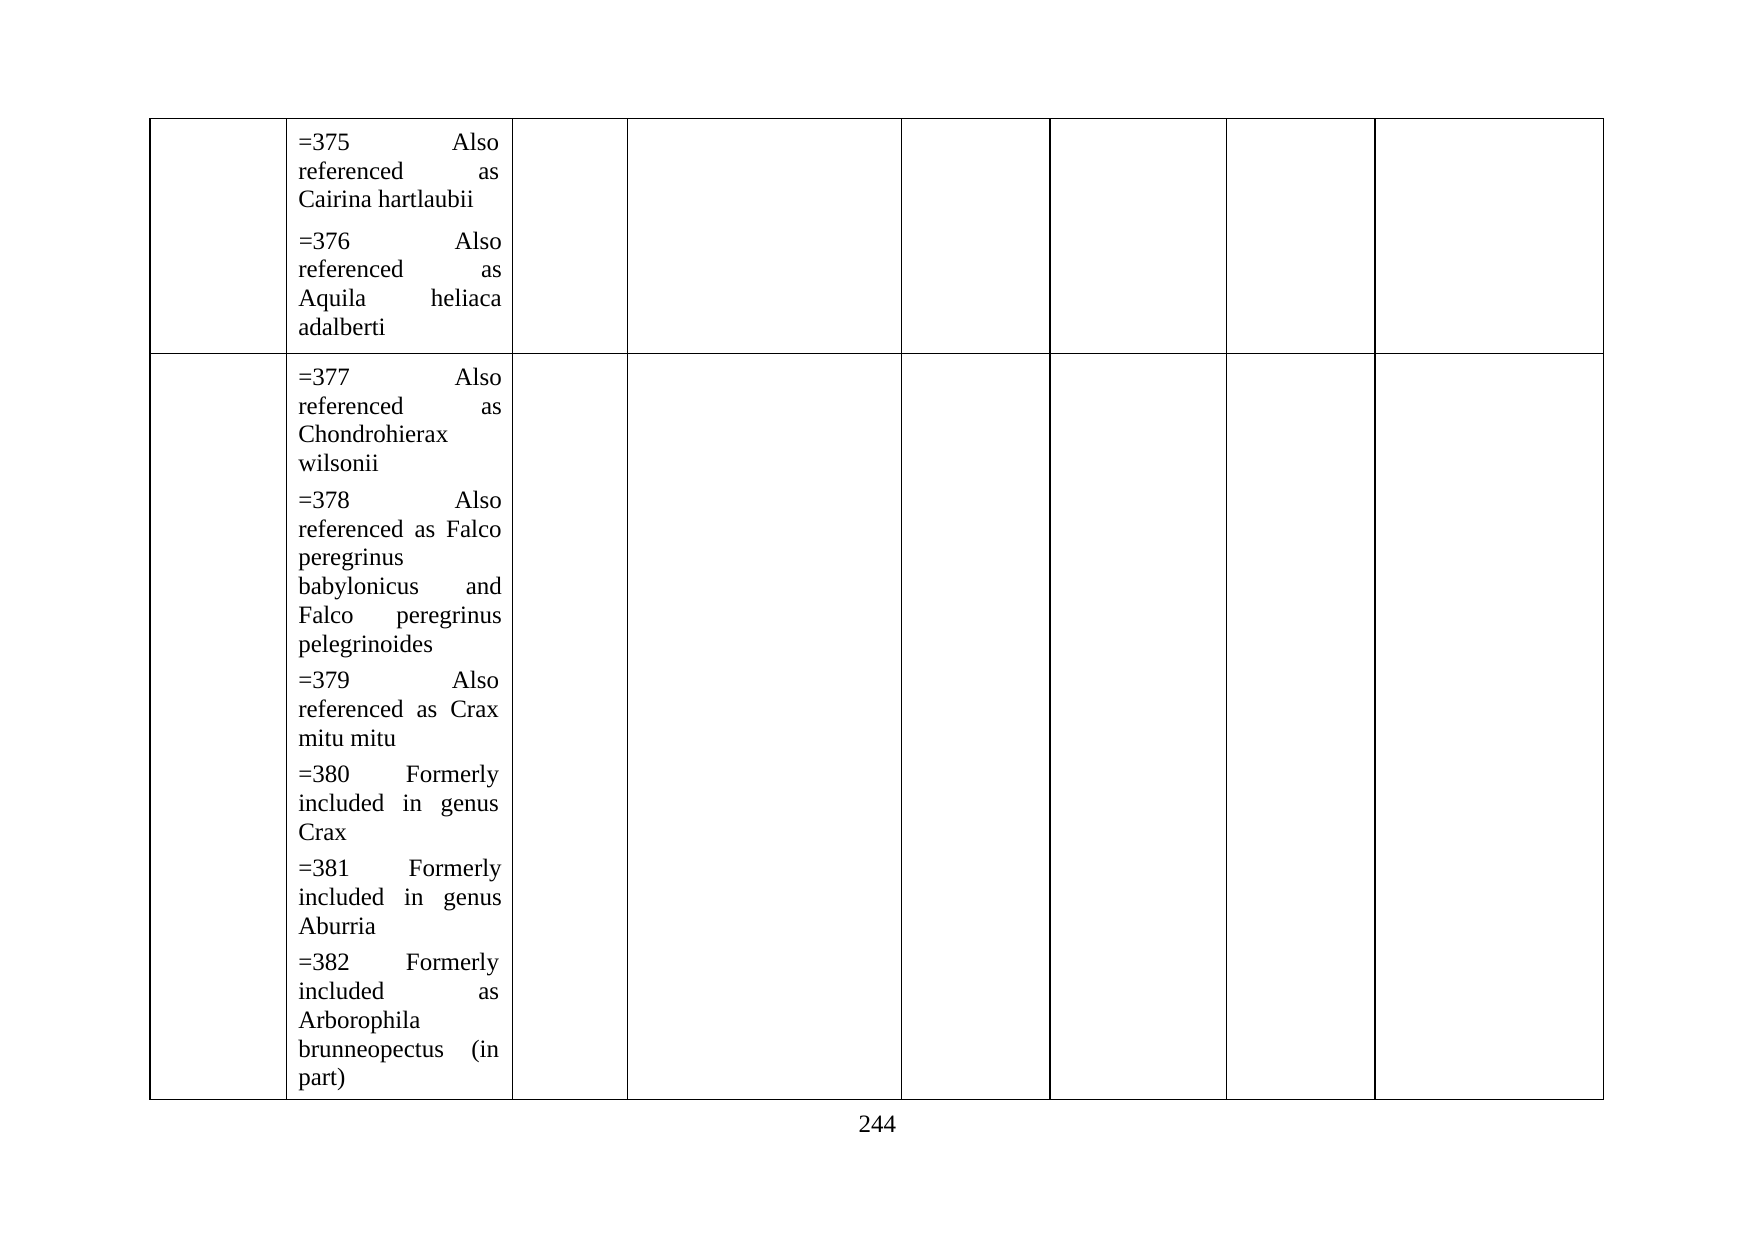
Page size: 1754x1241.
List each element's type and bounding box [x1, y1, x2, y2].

table_cell [1227, 119, 1374, 353]
table_cell [151, 354, 286, 1099]
table_cell [287, 119, 512, 353]
table_cell [1227, 354, 1374, 1099]
table_cell [287, 354, 512, 1099]
table_cell [1376, 119, 1603, 353]
table_cell [628, 354, 901, 1099]
table_cell [902, 119, 1049, 353]
table_cell [1051, 354, 1226, 1099]
table_cell [513, 119, 627, 353]
table_cell [902, 354, 1049, 1099]
table_cell [1376, 354, 1603, 1099]
table_cell [513, 354, 627, 1099]
table_cell [628, 119, 901, 353]
table_cell [1051, 119, 1226, 353]
table_cell [151, 119, 286, 353]
